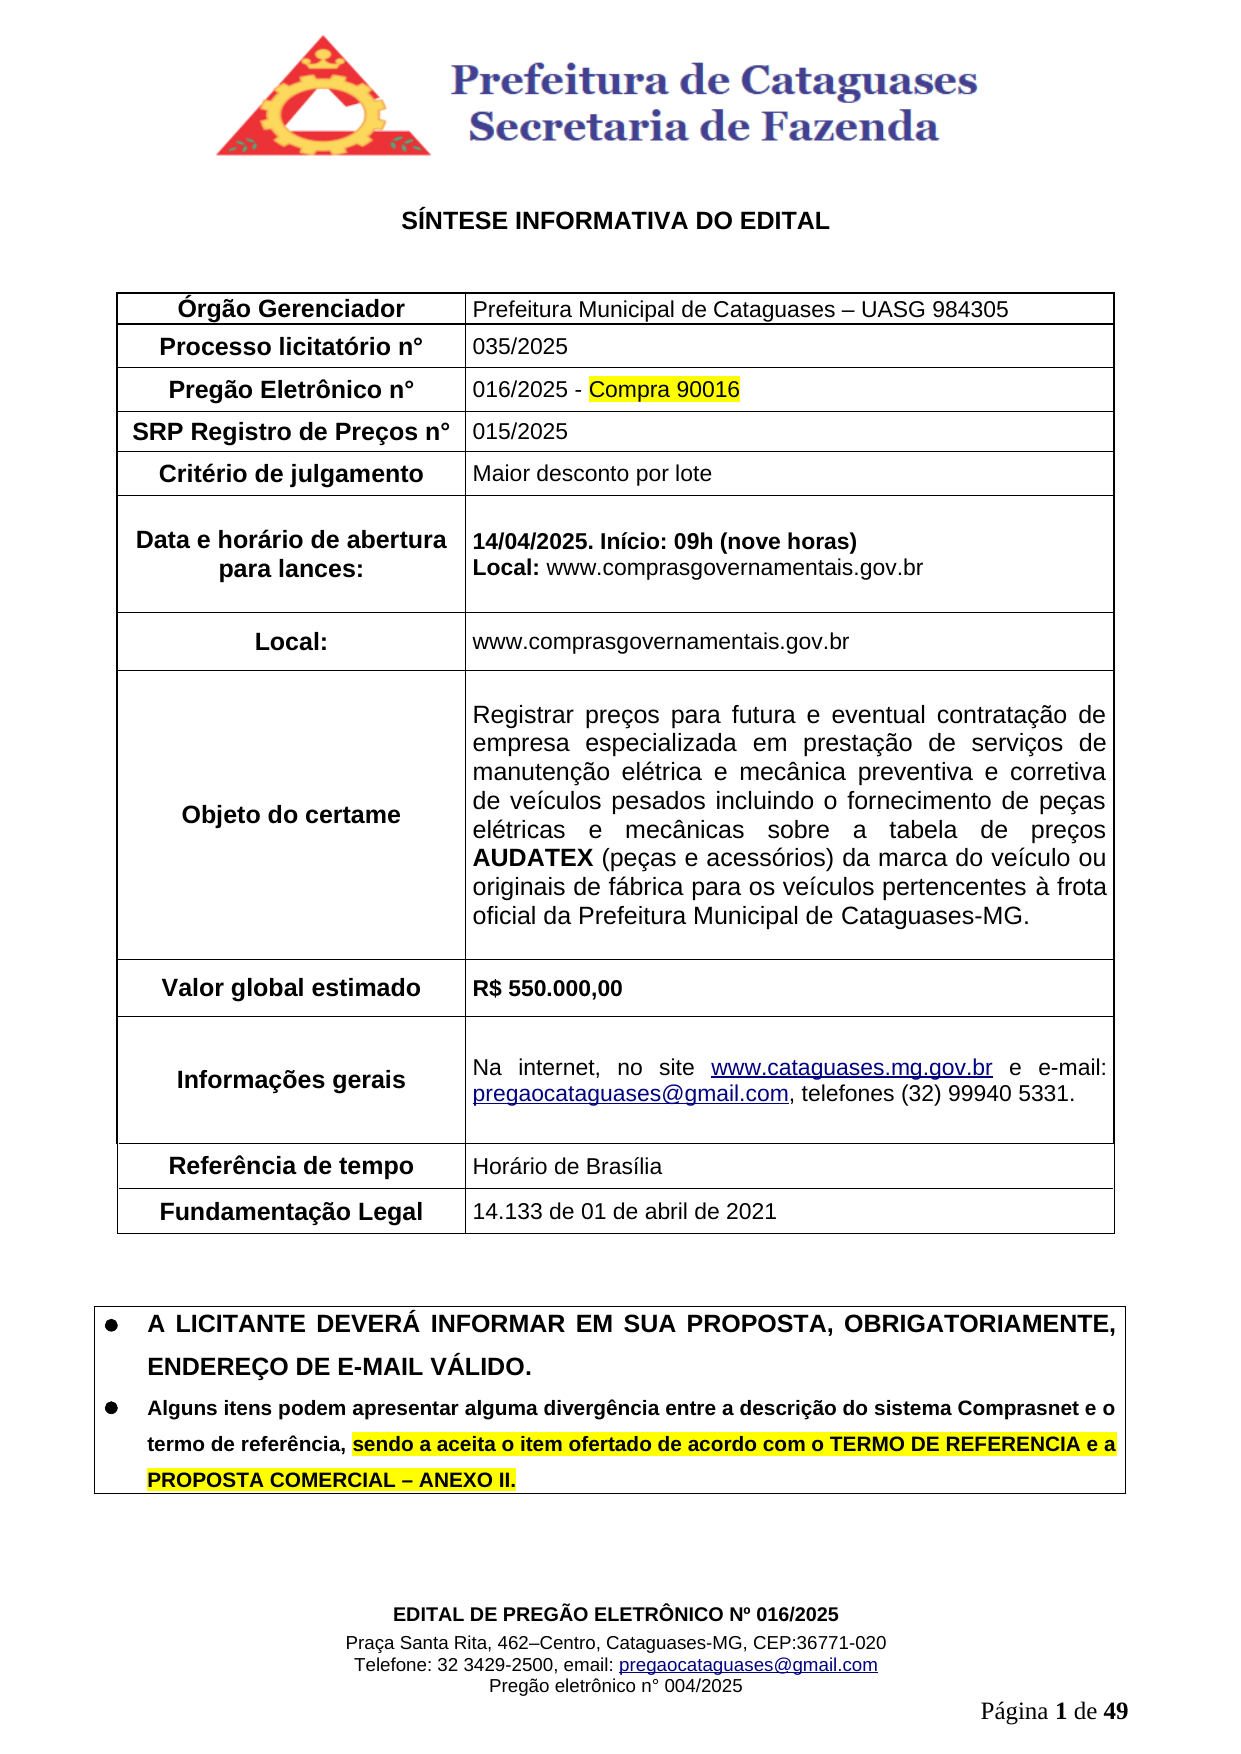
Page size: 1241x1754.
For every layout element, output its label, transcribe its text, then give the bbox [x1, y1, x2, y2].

table_cell Registrar preços para futura e eventual contratação de empresa especializada em prestação de serviços de manutenção elétrica e mecânica preventiva e corretiva de veículos pesados incluindo o fornecimento de peças elétricas e mecânicas sobre a tabela de preços AUDATEX (peças e acessórios) da marca do veículo ou originais de fábrica para os veículos pertencentes à frota oficial da Prefeitura Municipal de Cataguases-MG. [466, 671, 1113, 958]
table_cell Objeto do certame [118, 671, 465, 958]
table_cell Local: [118, 613, 465, 670]
table_cell 016/2025 - Compra 90016 [466, 368, 1113, 411]
table_cell Processo licitatório n° [118, 325, 465, 367]
table_cell 015/2025 [466, 412, 1113, 451]
table_cell Valor global estimado [118, 960, 465, 1016]
table_cell Informações gerais [118, 1017, 465, 1143]
list Alguns itens podem apresentar alguma divergência entre a descrição do sistema Comprasnet e o termo de referência, sendo a aceita o item ofertado de acordo com o TERMO DE REFERENCIA e a PROPOSTA COMERCIAL – ANEXO II. [95, 1392, 1125, 1493]
table_cell SRP Registro de Preços n° [118, 412, 465, 451]
table_cell 14/04/2025. Início: 09h (nove horas) Local: www.comprasgovernamentais.gov.br [466, 496, 1113, 612]
text SÍNTESE INFORMATIVA DO EDITAL [103, 206, 1128, 235]
table_cell www.comprasgovernamentais.gov.br [466, 613, 1113, 670]
table_cell Fundamentação Legal [118, 1189, 465, 1233]
text EDITAL DE PREGÃO ELETRÔNICO Nº 016/2025 [103, 1602, 1128, 1625]
table_cell 035/2025 [466, 325, 1113, 367]
table_header Prefeitura Municipal de Cataguases – UASG 984305 [466, 294, 1113, 323]
table_header Órgão Gerenciador [118, 294, 465, 323]
table_cell R$ 550.000,00 [466, 960, 1113, 1016]
table_cell Critério de julgamento [118, 452, 465, 495]
picture [161, 29, 1071, 177]
table_cell Data e horário de abertura para lances: [118, 496, 465, 612]
table_cell Pregão Eletrônico n° [118, 368, 465, 411]
table_cell Na internet, no site www.cataguases.mg.gov.br e e-mail: pregaocataguases@gmail.com, telefones (32) 99940 5331. [466, 1017, 1113, 1143]
table_cell 14.133 de 01 de abril de 2021 [466, 1188, 1114, 1233]
list A LICITANTE DEVERÁ INFORMAR EM SUA PROPOSTA, OBRIGATORIAMENTE, ENDEREÇO DE E-MAIL VÁLIDO. [95, 1307, 1125, 1381]
table_cell Maior desconto por lote [466, 452, 1113, 495]
table_cell Horário de Brasília [466, 1144, 1114, 1188]
table_cell Referência de tempo [118, 1144, 465, 1188]
